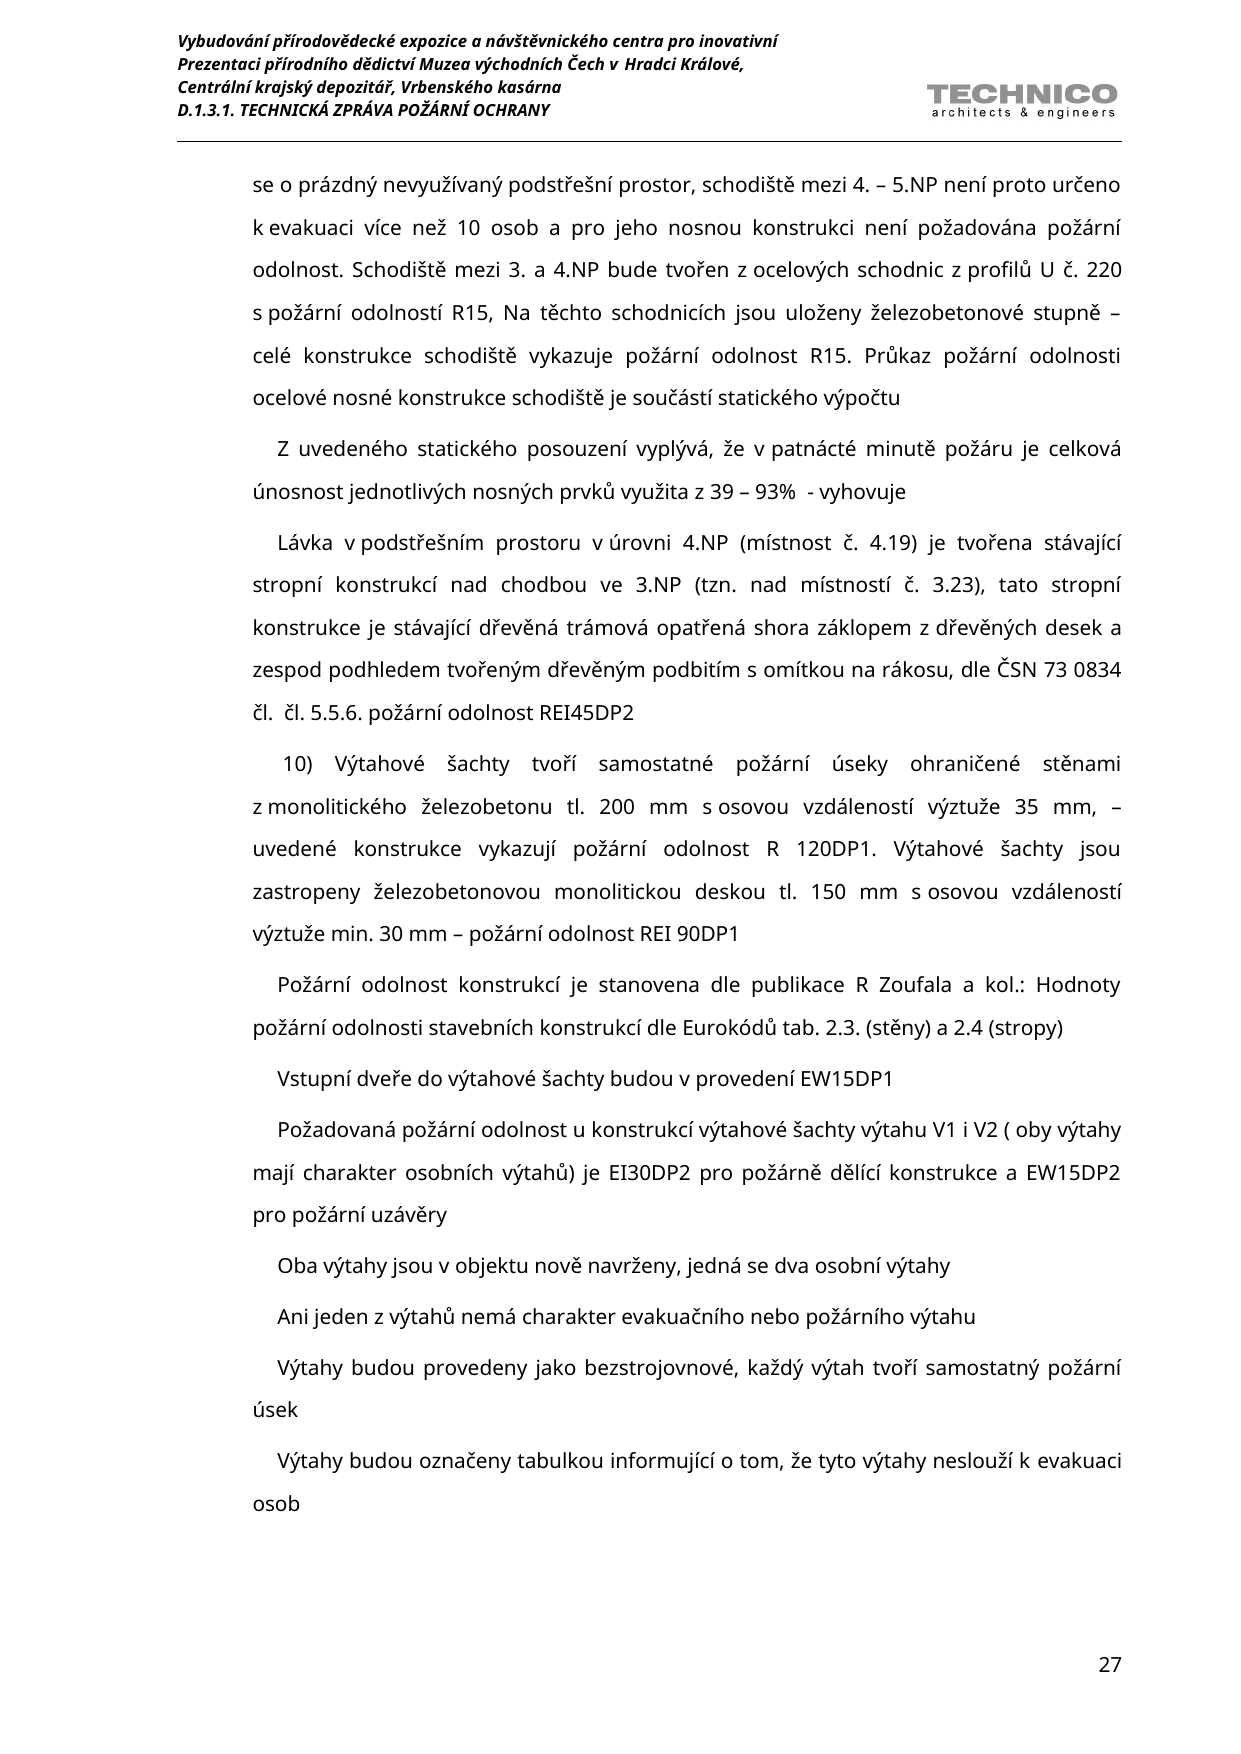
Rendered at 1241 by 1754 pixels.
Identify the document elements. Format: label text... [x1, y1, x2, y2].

text 10) Výtahové šachty tvoří samostatné požární úseky ohraničené stěnami z monolitického železobetonu tl. 200 mm s osovou vzdáleností výztuže 35 mm, – uvedené konstrukce vykazují požární odolnost R 120DP1. Výtahové šachty jsou zastropeny železobetonovou monolitickou deskou tl. 150 mm s osovou vzdáleností výztuže min. 30 mm – požární odolnost REI 90DP1 [252, 749, 1122, 948]
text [252, 170, 1122, 412]
text Požadovaná požární odolnost u konstrukcí výtahové šachty výtahu V1 i V2 ( oby výtahy mají charakter osobních výtahů) je EI30DP2 pro požárně dělící konstrukce a EW15DP2 pro požární uzávěry [252, 1115, 1122, 1229]
text Výtahy budou označeny tabulkou informující o tom, že tyto výtahy neslouží k evakuaci osob [252, 1447, 1122, 1518]
text Požární odolnost konstrukcí je stanovena dle publikace R Zoufala a kol.: Hodnoty požární odolnosti stavebních konstrukcí dle Eurokódů tab. 2.3. (stěny) a 2.4 (stropy) [252, 971, 1122, 1042]
picture [922, 78, 1124, 124]
text Vstupní dveře do výtahové šachty budou v provedení EW15DP1 [252, 1064, 1122, 1092]
text Výtahy budou provedeny jako bezstrojovnové, každý výtah tvoří samostatný požární úsek [252, 1353, 1122, 1424]
text Oba výtahy jsou v objektu nově navrženy, jedná se dva osobní výtahy [252, 1251, 1122, 1279]
text Ani jeden z výtahů nemá charakter evakuačního nebo požárního výtahu [252, 1302, 1122, 1331]
text Lávka v podstřešním prostoru v úrovni 4.NP (místnost č. 4.19) je tvořena stávající stropní konstrukcí nad chodbou ve 3.NP (tzn. nad místností č. 3.23), tato stropní konstrukce je stávající dřevěná trámová opatřená shora záklopem z dřevěných desek a zespod podhledem tvořeným dřevěným podbitím s omítkou na rákosu, dle ČSN 73 0834 čl. čl. 5.5.6. požární odolnost REI45DP2 [252, 528, 1122, 727]
text Z uvedeného statického posouzení vyplývá, že v patnácté minutě požáru je celková únosnost jednotlivých nosných prvků využita z 39 – 93% - vyhovuje [252, 434, 1122, 505]
